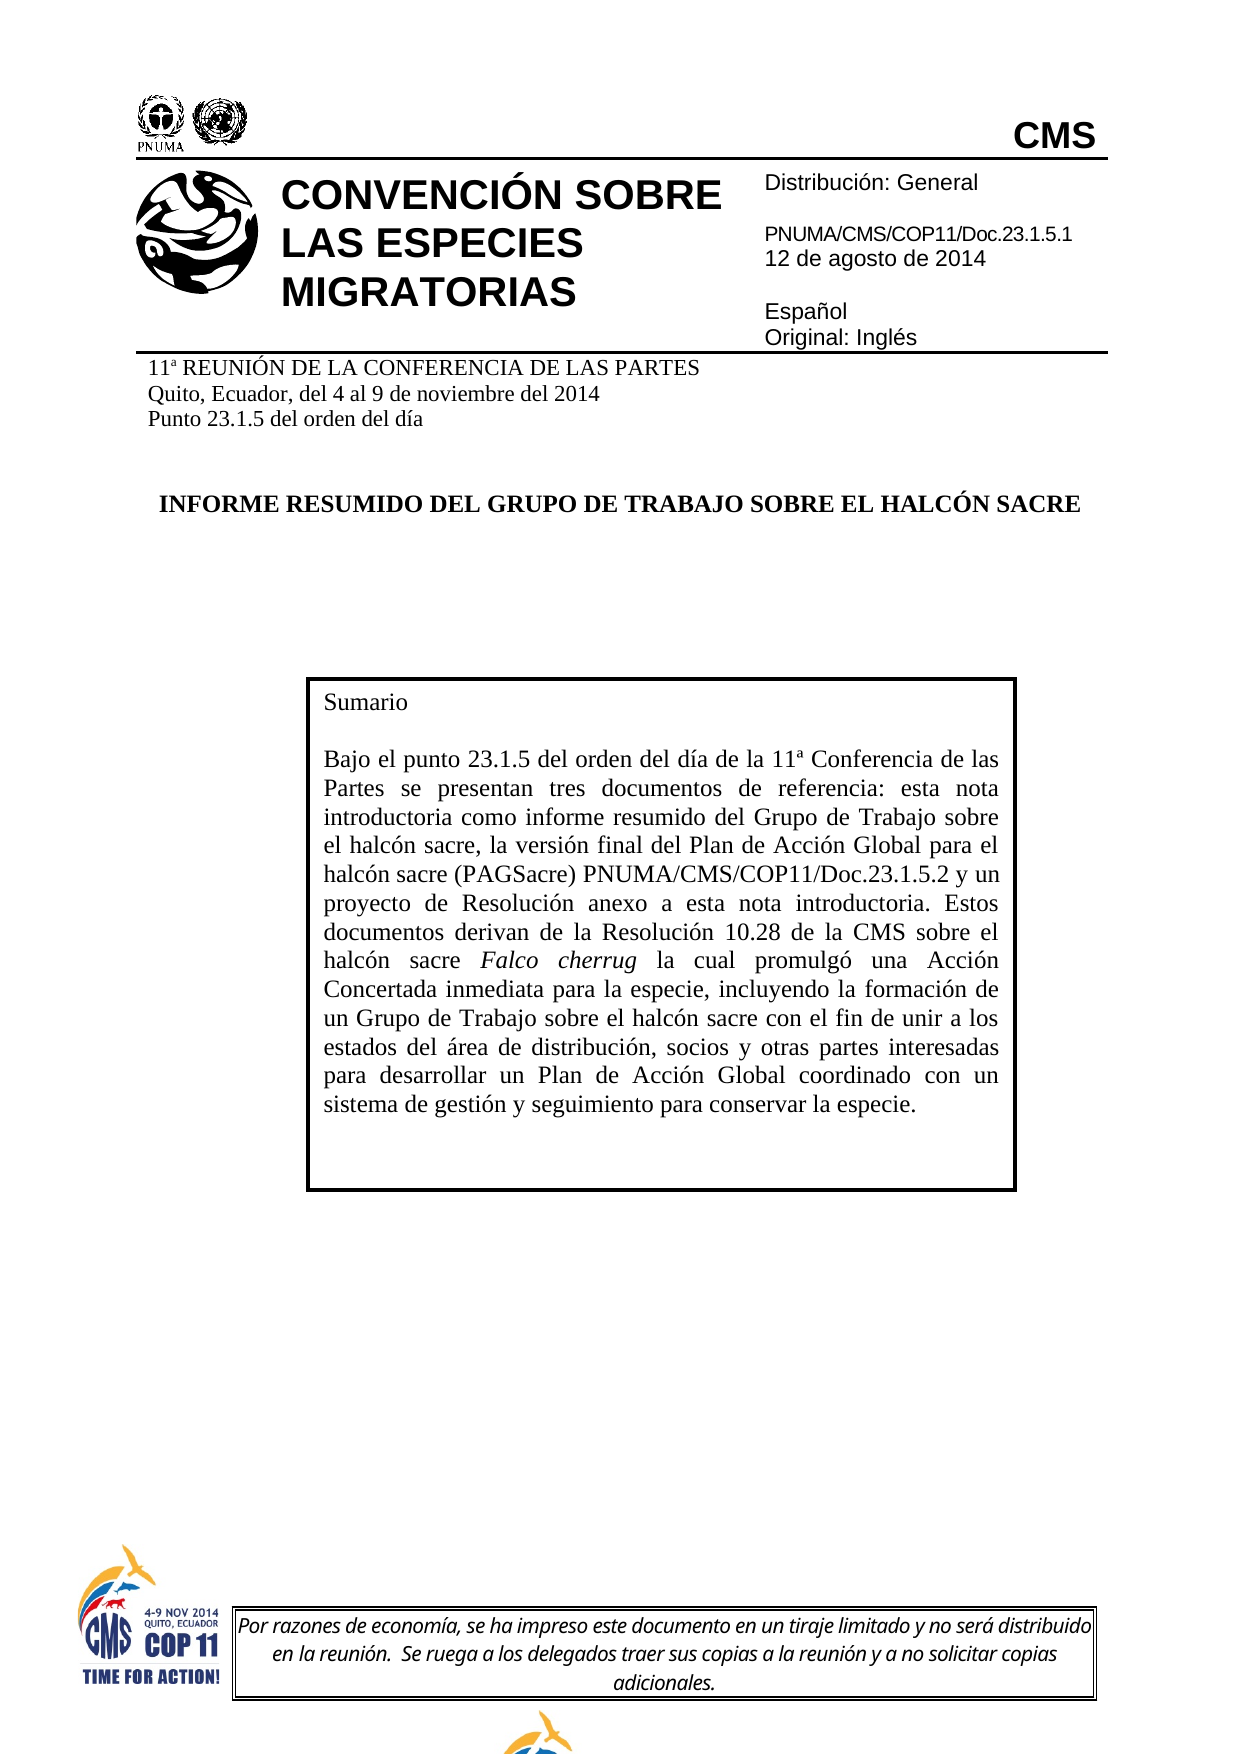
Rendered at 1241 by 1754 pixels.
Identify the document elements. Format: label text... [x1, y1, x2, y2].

table_cell CONVENCIÓN SOBRE LAS ESPECIES MIGRATORIAS [281, 160, 753, 351]
picture [191, 86, 252, 149]
text INFORME RESUMIDO DEL GRUPO DE TRABAJO SOBRE EL HALCÓN SACRE [148, 489, 1092, 518]
table_cell Distribución: General PNUMA/CMS/COP11/Doc.23.1.5.1 12 de agosto de 2014 Español Original: Inglés [753, 160, 1107, 351]
picture [77, 1544, 220, 1684]
table_header CMS [136, 76, 1107, 157]
text 11a REUNIÓN DE LA CONFERENCIA DE LAS PARTES [148, 354, 1092, 380]
picture [494, 1710, 636, 1754]
text Punto 23.1.5 del orden del día [148, 407, 1092, 432]
table_cell [136, 160, 281, 351]
text Quito, Ecuador, del 4 al 9 de noviembre del 2014 [148, 380, 1092, 407]
